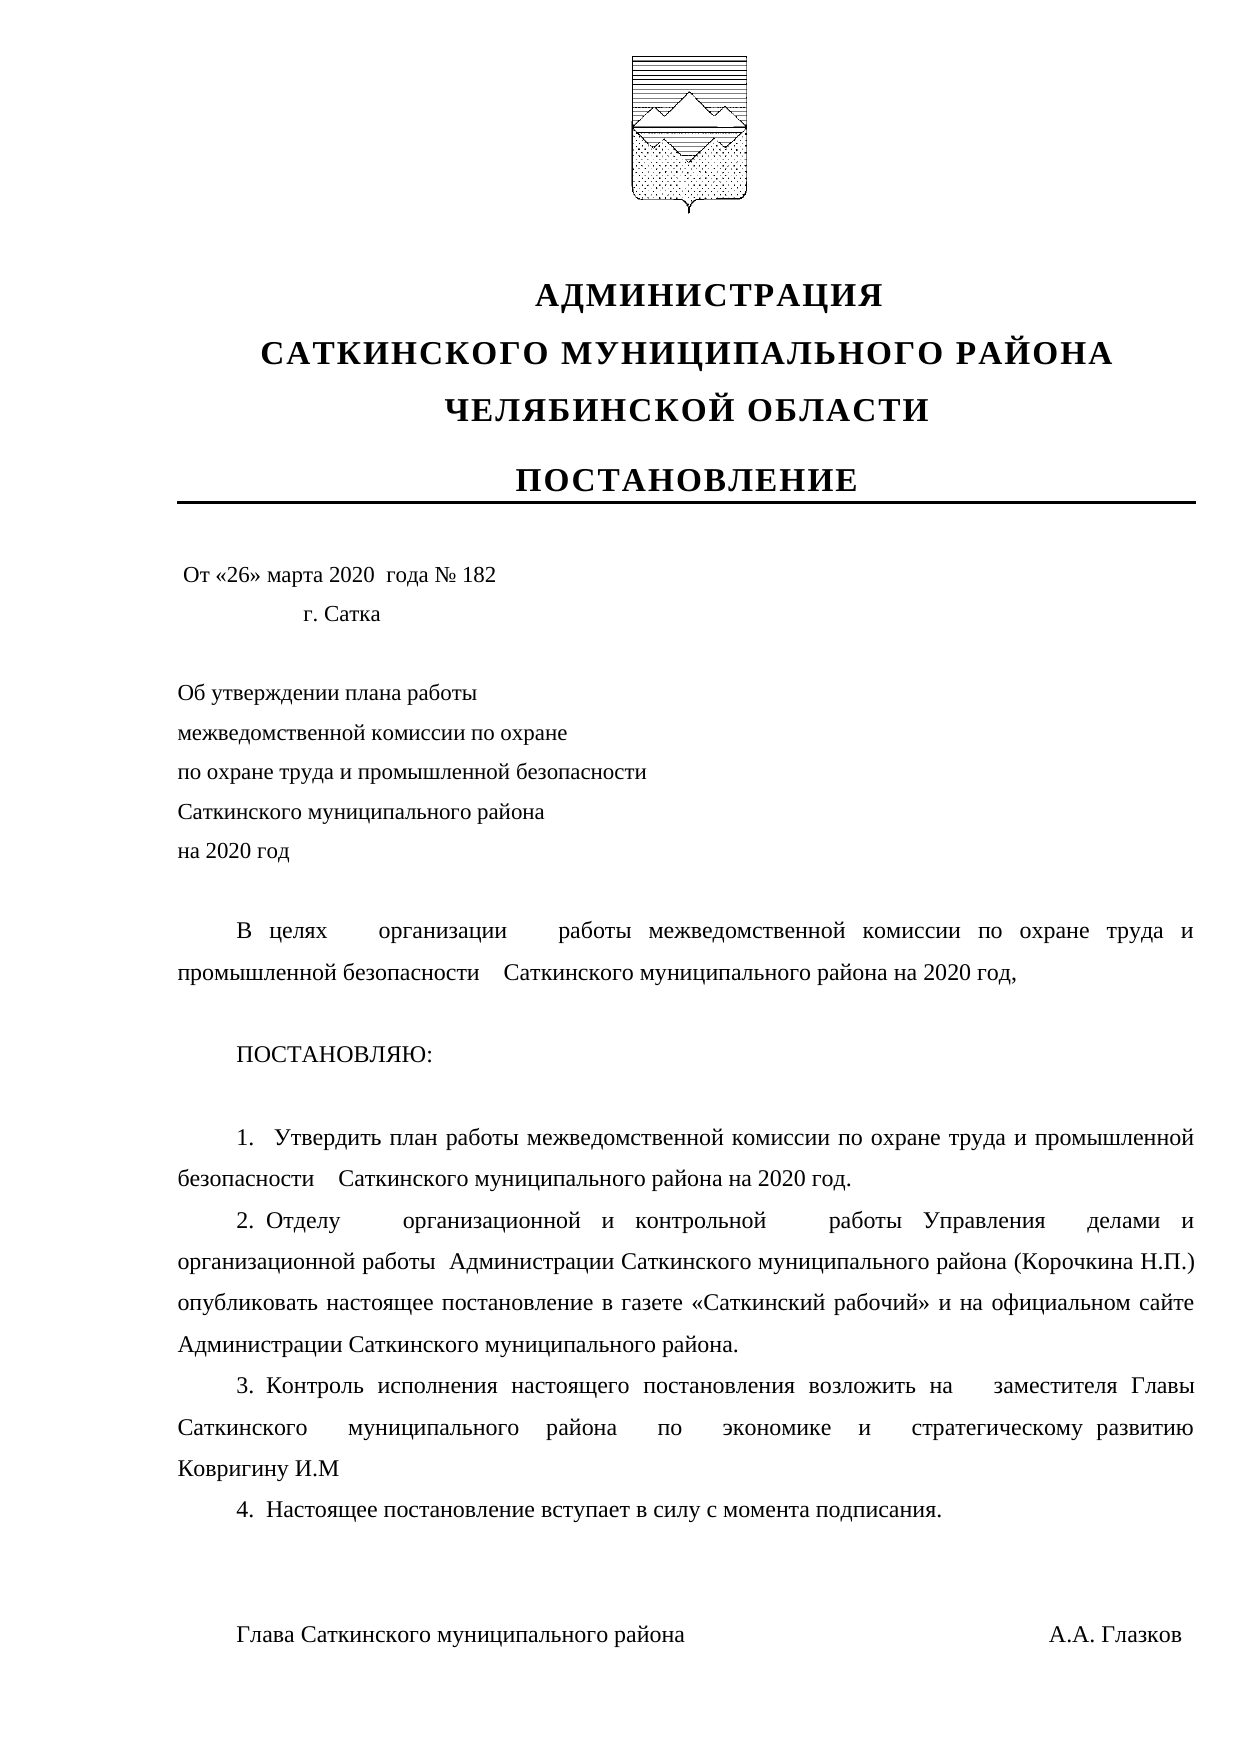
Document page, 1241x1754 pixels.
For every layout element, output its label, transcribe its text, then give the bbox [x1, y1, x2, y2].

text От «26» марта 2020 года № 182 [177, 561, 1196, 587]
text Об утверждении плана работы [177, 679, 1196, 706]
text В целях организации работы межведомственной комиссии по охране труда и промышленной безопасности Саткинского муниципального района на 2020 год, [177, 916, 1196, 985]
text ЧЕЛЯБИНСКОЙ ОБЛАСТИ [177, 391, 1196, 429]
text ПОСТАНОВЛЕНИЕ [177, 461, 1196, 501]
picture [629, 52, 749, 215]
text Глава Саткинского муниципального района А.А. Глазков [213, 1620, 1196, 1648]
text по охране труда и промышленной безопасности [177, 758, 1196, 785]
text г. Сатка [177, 600, 1196, 627]
list Утвердить план работы межведомственной комиссии по охране труда и промышленной безопасности Саткинского муниципального района на 2020 год. [177, 1123, 1196, 1192]
text САТКИНСКОГО МУНИЦИПАЛЬНОГО РАЙОНА [177, 333, 1196, 372]
text межведомственной комиссии по охране [177, 719, 1196, 745]
text на 2020 год [177, 837, 1196, 864]
list Контроль исполнения настоящего постановления возложить на заместителя Главы Саткинского муниципального района по экономике и стратегическому развитию Ковригину И.М [177, 1371, 1196, 1481]
list Отделу организационной и контрольной работы Управления делами и организационной работы Администрации Саткинского муниципального района (Корочкина Н.П.) опубликовать настоящее постановление в газете «Саткинский рабочий» и на официальном сайте Администрации Саткинского муниципального района. [177, 1206, 1196, 1357]
list Настоящее постановление вступает в силу с момента подписания. [213, 1495, 1196, 1523]
text ПОСТАНОВЛЯЮ: [177, 1040, 1196, 1068]
text АДМИНИСТРАЦИЯ [222, 276, 1196, 314]
text Саткинского муниципального района [177, 798, 1196, 824]
